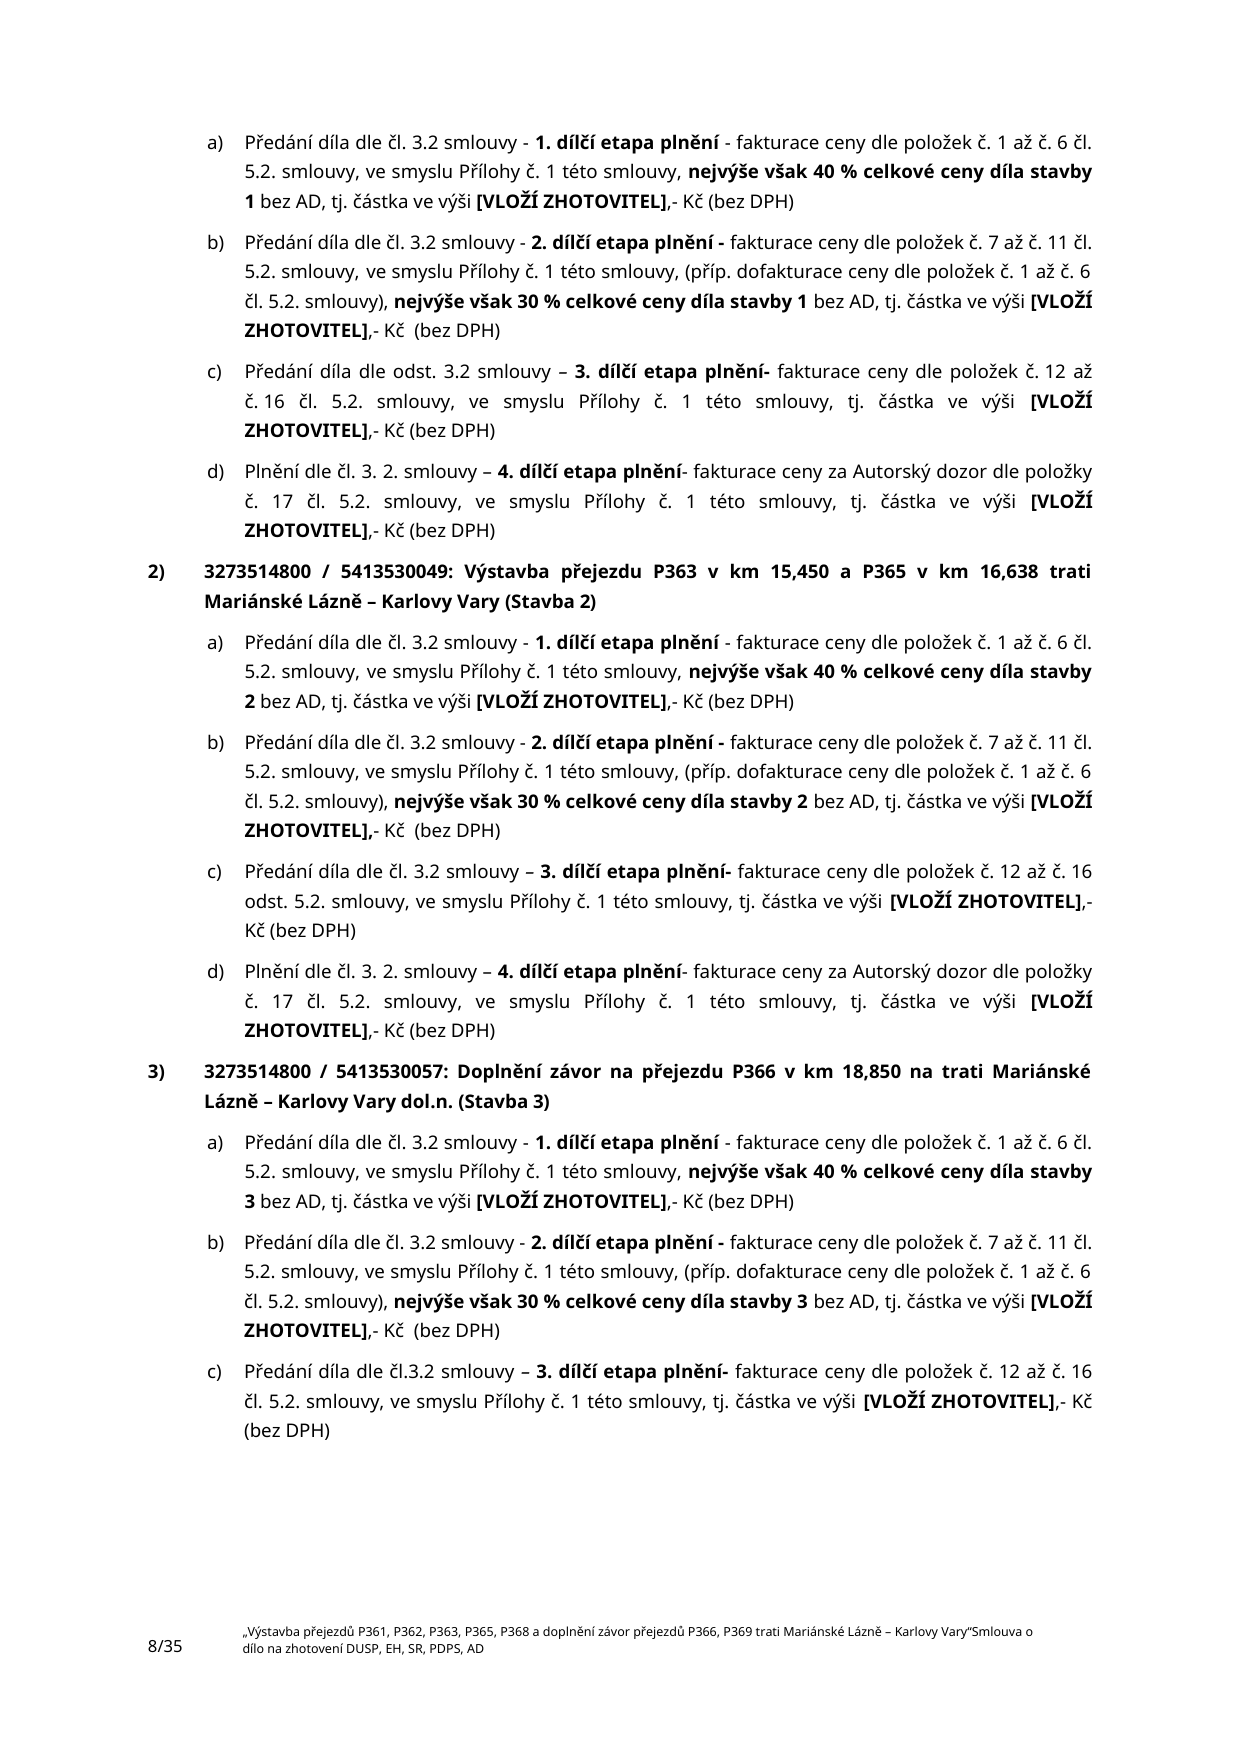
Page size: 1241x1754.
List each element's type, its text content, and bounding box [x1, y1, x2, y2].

subtitle Předání díla dle odst. 3.2 smlouvy – 3. dílčí etapa plnění- fakturace ceny dle položek č. 12 až č. 16 čl. 5.2. smlouvy, ve smyslu Přílohy č. 1 této smlouvy, tj. částka ve výši [VLOŽÍ ZHOTOVITEL],- Kč (bez DPH) [207, 356, 1092, 443]
subtitle Předání díla dle čl. 3.2 smlouvy - 1. dílčí etapa plnění - fakturace ceny dle položek č. 1 až č. 6 čl. 5.2. smlouvy, ve smyslu Přílohy č. 1 této smlouvy, nejvýše však 40 % celkové ceny díla stavby 3 bez AD, tj. částka ve výši [VLOŽÍ ZHOTOVITEL],- Kč (bez DPH) [207, 1126, 1092, 1214]
subtitle Plnění dle čl. 3. 2. smlouvy – 4. dílčí etapa plnění- fakturace ceny za Autorský dozor dle položky č. 17 čl. 5.2. smlouvy, ve smyslu Přílohy č. 1 této smlouvy, tj. částka ve výši [VLOŽÍ ZHOTOVITEL],- Kč (bez DPH) [207, 956, 1092, 1043]
subtitle Předání díla dle čl. 3.2 smlouvy - 1. dílčí etapa plnění - fakturace ceny dle položek č. 1 až č. 6 čl. 5.2. smlouvy, ve smyslu Přílohy č. 1 této smlouvy, nejvýše však 40 % celkové ceny díla stavby 1 bez AD, tj. částka ve výši [VLOŽÍ ZHOTOVITEL],- Kč (bez DPH) [207, 126, 1092, 214]
subtitle Předání díla dle čl. 3.2 smlouvy – 3. dílčí etapa plnění- fakturace ceny dle položek č. 12 až č. 16 odst. 5.2. smlouvy, ve smyslu Přílohy č. 1 této smlouvy, tj. částka ve výši [VLOŽÍ ZHOTOVITEL],- Kč (bez DPH) [207, 856, 1092, 943]
subtitle Předání díla dle čl. 3.2 smlouvy - 2. dílčí etapa plnění - fakturace ceny dle položek č. 7 až č. 11 čl. 5.2. smlouvy, ve smyslu Přílohy č. 1 této smlouvy, (příp. dofakturace ceny dle položek č. 1 až č. 6 čl. 5.2. smlouvy), nejvýše však 30 % celkové ceny díla stavby 1 bez AD, tj. částka ve výši [VLOŽÍ ZHOTOVITEL],- Kč (bez DPH) [207, 226, 1092, 343]
subtitle Předání díla dle čl. 3.2 smlouvy - 2. dílčí etapa plnění - fakturace ceny dle položek č. 7 až č. 11 čl. 5.2. smlouvy, ve smyslu Přílohy č. 1 této smlouvy, (příp. dofakturace ceny dle položek č. 1 až č. 6 čl. 5.2. smlouvy), nejvýše však 30 % celkové ceny díla stavby 3 bez AD, tj. částka ve výši [VLOŽÍ ZHOTOVITEL],- Kč (bez DPH) [207, 1226, 1092, 1343]
text 3) 3273514800 / 5413530057: Doplnění závor na přejezdu P366 v km 18,850 na trati Mariánské Lázně – Karlovy Vary dol.n. (Stavba 3) [148, 1056, 1092, 1114]
text 2) 3273514800 / 5413530049: Výstavba přejezdu P363 v km 15,450 a P365 v km 16,638 trati Mariánské Lázně – Karlovy Vary (Stavba 2) [148, 556, 1092, 614]
subtitle Předání díla dle čl. 3.2 smlouvy - 1. dílčí etapa plnění - fakturace ceny dle položek č. 1 až č. 6 čl. 5.2. smlouvy, ve smyslu Přílohy č. 1 této smlouvy, nejvýše však 40 % celkové ceny díla stavby 2 bez AD, tj. částka ve výši [VLOŽÍ ZHOTOVITEL],- Kč (bez DPH) [207, 626, 1092, 714]
subtitle Plnění dle čl. 3. 2. smlouvy – 4. dílčí etapa plnění- fakturace ceny za Autorský dozor dle položky č. 17 čl. 5.2. smlouvy, ve smyslu Přílohy č. 1 této smlouvy, tj. částka ve výši [VLOŽÍ ZHOTOVITEL],- Kč (bez DPH) [207, 456, 1092, 543]
subtitle Předání díla dle čl. 3.2 smlouvy - 2. dílčí etapa plnění - fakturace ceny dle položek č. 7 až č. 11 čl. 5.2. smlouvy, ve smyslu Přílohy č. 1 této smlouvy, (příp. dofakturace ceny dle položek č. 1 až č. 6 čl. 5.2. smlouvy), nejvýše však 30 % celkové ceny díla stavby 2 bez AD, tj. částka ve výši [VLOŽÍ ZHOTOVITEL],- Kč (bez DPH) [207, 726, 1092, 843]
